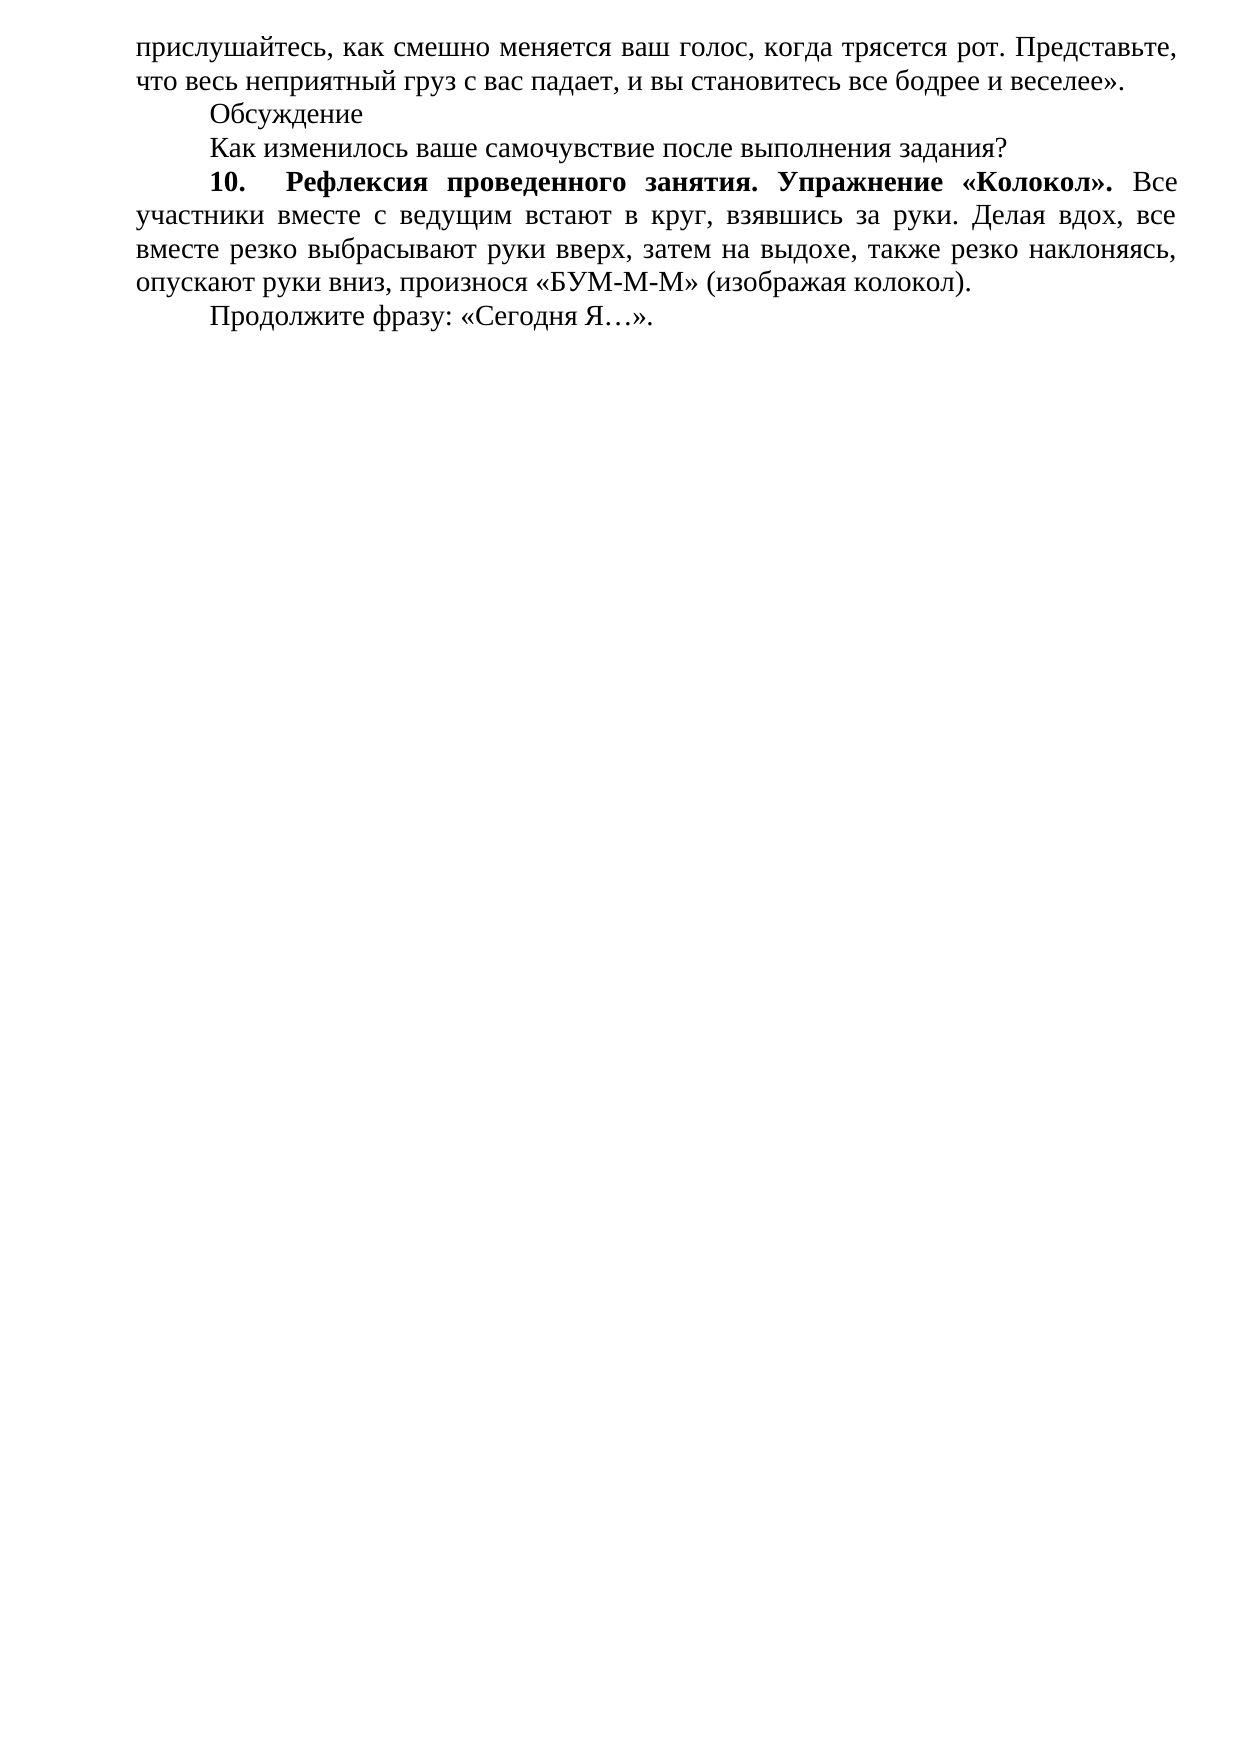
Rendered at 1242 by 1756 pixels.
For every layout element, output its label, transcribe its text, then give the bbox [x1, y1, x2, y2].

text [136, 29, 1178, 97]
text Продолжите фразу: «Сегодня Я…». [209, 298, 1189, 332]
text Обсуждение [209, 97, 1189, 130]
list Рефлексия проведенного занятия. Упражнение «Колокол». Все участники вместе с ведущим встают в круг, взявшись за руки. Делая вдох, все вместе резко выбрасывают руки вверх, затем на выдохе, также резко наклоняясь, опускают руки вниз, произнося «БУМ-М-М» (изображая колокол). [136, 164, 1178, 298]
text Как изменилось ваше самочувствие после выполнения задания? [209, 130, 1189, 164]
